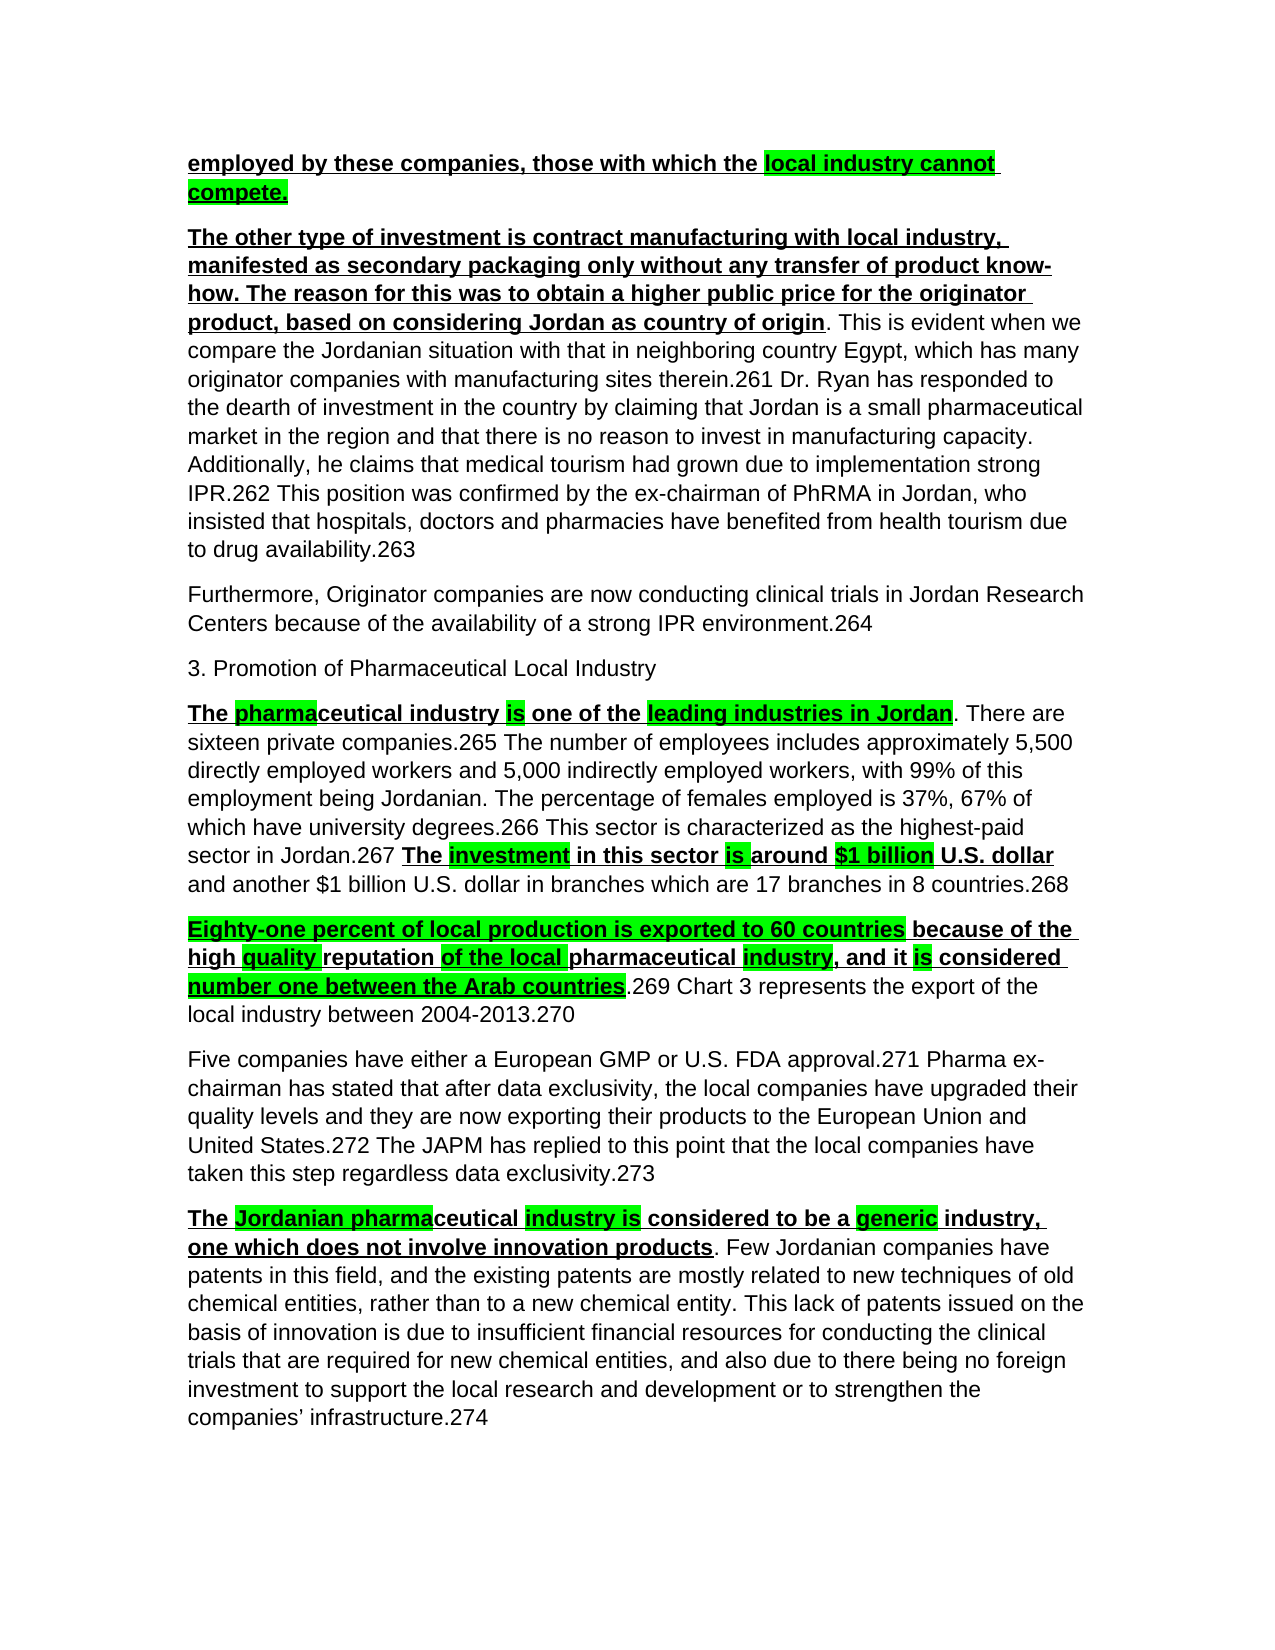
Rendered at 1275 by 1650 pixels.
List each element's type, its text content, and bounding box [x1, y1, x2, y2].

text Furthermore, Originator companies are now conducting clinical trials in Jordan Research Centers because of the availability of a strong IPR environment.264 [187, 581, 1087, 636]
text The other type of investment is contract manufacturing with local industry, manifested as secondary packaging only without any transfer of product know-how. The reason for this was to obtain a higher public price for the originator product, based on considering Jordan as country of origin. This is evident when we compare the Jordanian situation with that in neighboring country Egypt, which has many originator companies with manufacturing sites therein.261 Dr. Ryan has responded to the dearth of investment in the country by claiming that Jordan is a small pharmaceutical market in the region and that there is no reason to invest in manufacturing capacity. Additionally, he claims that medical tourism had grown due to implementation strong IPR.262 This position was confirmed by the ex-chairman of PhRMA in Jordan, who insisted that hospitals, doctors and pharmacies have benefited from health tourism due to drug availability.263 [187, 223, 1087, 563]
text Five companies have either a European GMP or U.S. FDA approval.271 Pharma ex-chairman has stated that after data exclusivity, the local companies have upgraded their quality levels and they are now exporting their products to the European Union and United States.272 The JAPM has replied to this point that the local companies have taken this step regardless data exclusivity.273 [187, 1046, 1087, 1186]
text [187, 150, 1087, 205]
text Eighty-one percent of local production is exported to 60 countries because of the high quality reputation of the local pharmaceutical industry, and it is considered number one between the Arab countries.269 Chart 3 represents the export of the local industry between 2004-2013.270 [187, 916, 1087, 1027]
text The Jordanian pharmaceutical industry is considered to be a generic industry, one which does not involve innovation products. Few Jordanian companies have patents in this field, and the existing patents are mostly related to new techniques of old chemical entities, rather than to a new chemical entity. This lack of patents issued on the basis of innovation is due to insufficient financial resources for conducting the clinical trials that are required for new chemical entities, and also due to there being no foreign investment to support the local research and development or to strengthen the companies’ infrastructure.274 [187, 1205, 1087, 1431]
text The pharmaceutical industry is one of the leading industries in Jordan. There are sixteen private companies.265 The number of employees includes approximately 5,500 directly employed workers and 5,000 indirectly employed workers, with 99% of this employment being Jordanian. The percentage of females employed is 37%, 67% of which have university degrees.266 This sector is characterized as the highest-paid sector in Jordan.267 The investment in this sector is around $1 billion U.S. dollar and another $1 billion U.S. dollar in branches which are 17 branches in 8 countries.268 [187, 700, 1087, 897]
text 3. Promotion of Pharmaceutical Local Industry [187, 655, 1087, 681]
